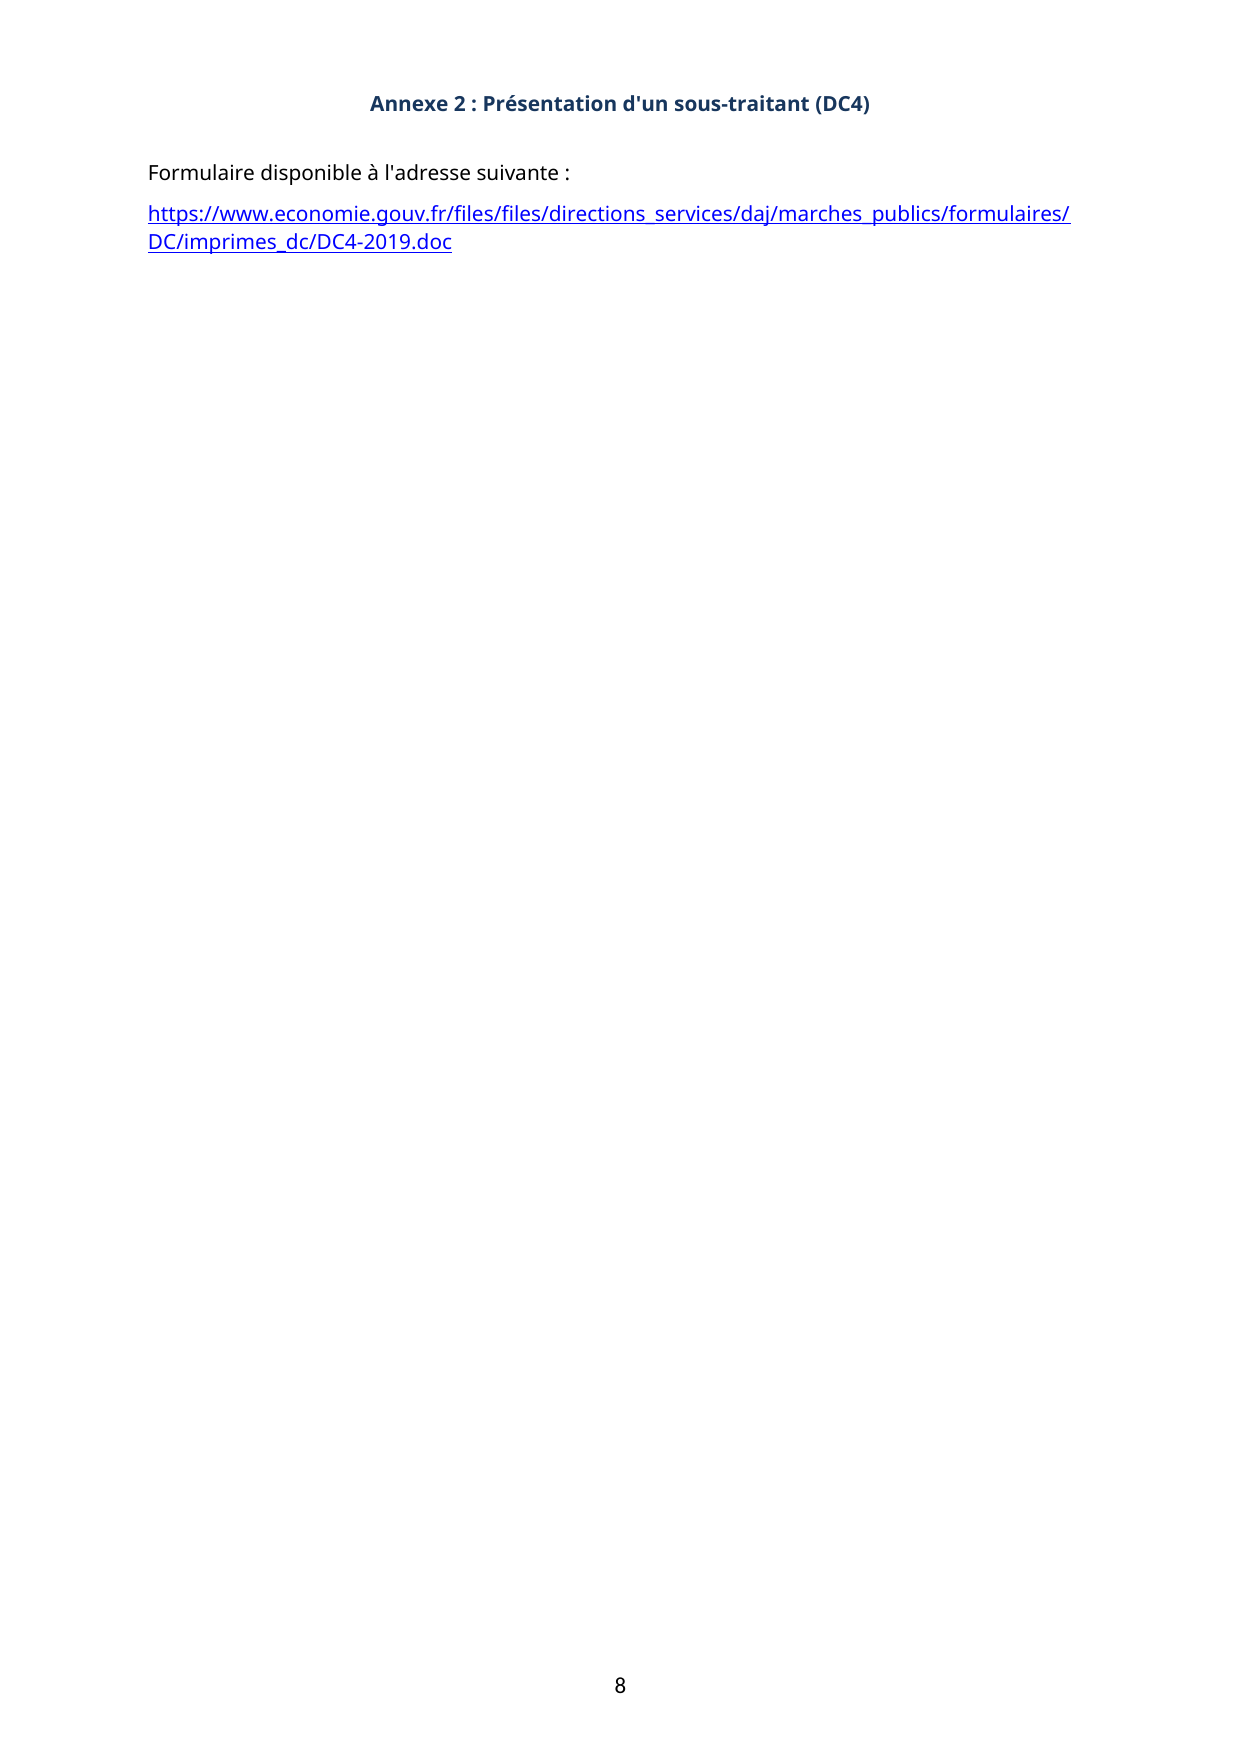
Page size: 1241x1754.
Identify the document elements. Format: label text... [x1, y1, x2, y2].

text Formulaire disponible à l'adresse suivante : [148, 158, 1092, 186]
text Annexe 2 : Présentation d'un sous-traitant (DC4) [148, 89, 1092, 117]
text https://www.economie.gouv.fr/files/files/directions_services/daj/marches_publics/formulaires/DC/imprimes_dc/DC4-2019.doc [148, 199, 1092, 256]
